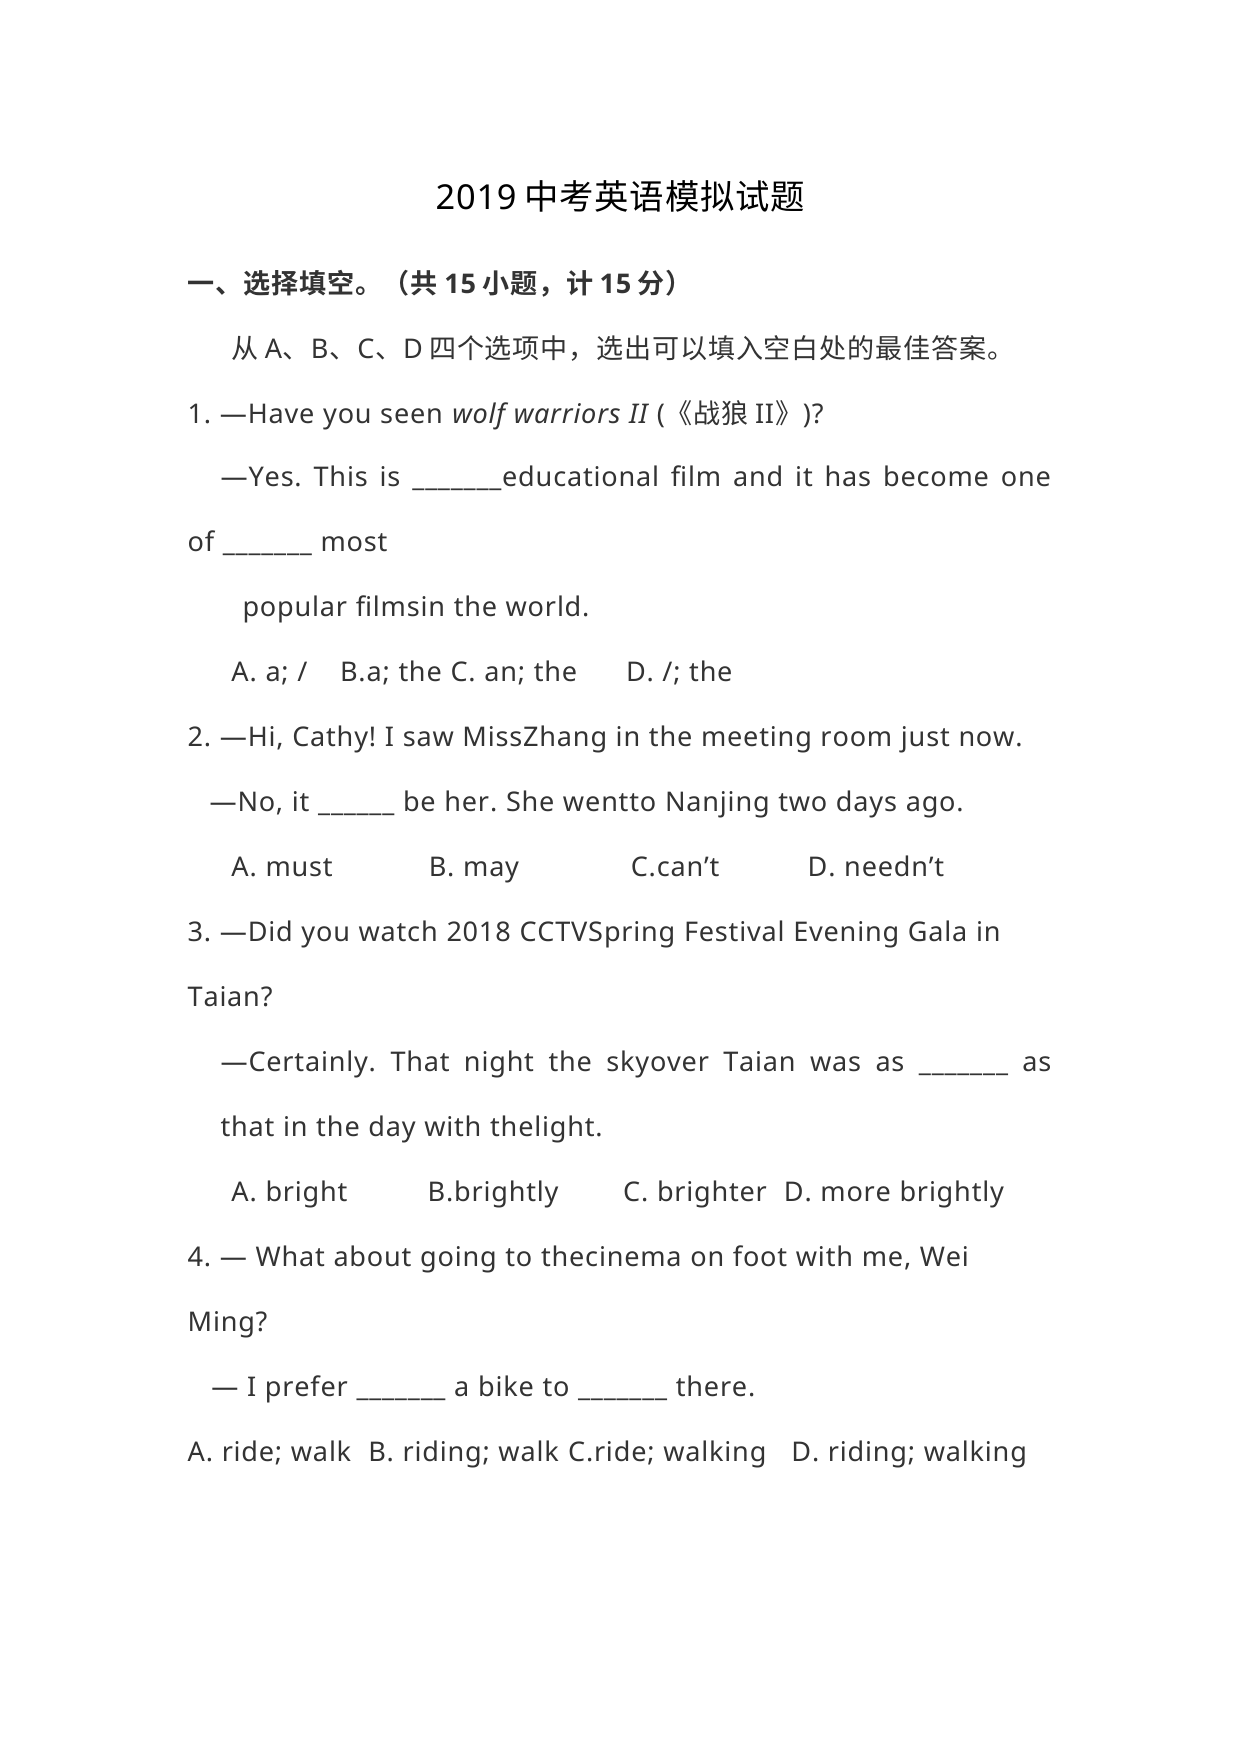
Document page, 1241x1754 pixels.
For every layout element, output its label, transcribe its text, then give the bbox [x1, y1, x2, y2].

text —Yes. This is _______educational film and it has become one of _______ most [187, 444, 1053, 574]
text 2019中考英语模拟试题 [187, 162, 1053, 227]
text popular filmsin the world. [187, 574, 1053, 639]
text A. must B. may C.can’t D. needn’t [187, 834, 1053, 899]
text — I prefer _______ a bike to _______ there. [187, 1354, 1053, 1419]
text A. a; / B.a; the C. an; the D. /; the [187, 639, 1053, 704]
text A. bright B.brightly C. brighter D. more brightly [187, 1159, 1053, 1224]
text 1. —Have you seen wolf warriors II (《战狼II》)? [187, 379, 1053, 444]
text A. ride; walk B. riding; walk C.ride; walking D. riding; walking [187, 1419, 1053, 1484]
text 从A、B、C、D四个选项中，选出可以填入空白处的最佳答案。 [187, 314, 1053, 379]
text ―No, it ______ be her. She wentto Nanjing two days ago. [187, 769, 1053, 834]
text 3. —Did you watch 2018 CCTVSpring Festival Evening Gala in Taian? [187, 899, 1053, 1029]
text 4. — What about going to thecinema on foot with me, Wei Ming? [187, 1224, 1053, 1354]
text 2. —Hi, Cathy! I saw MissZhang in the meeting room just now. [187, 704, 1053, 769]
text 一、选择填空。（共15小题，计15分） [187, 249, 1053, 314]
text —Certainly. That night the skyover Taian was as _______ as that in the day with thelight. [220, 1029, 1053, 1159]
